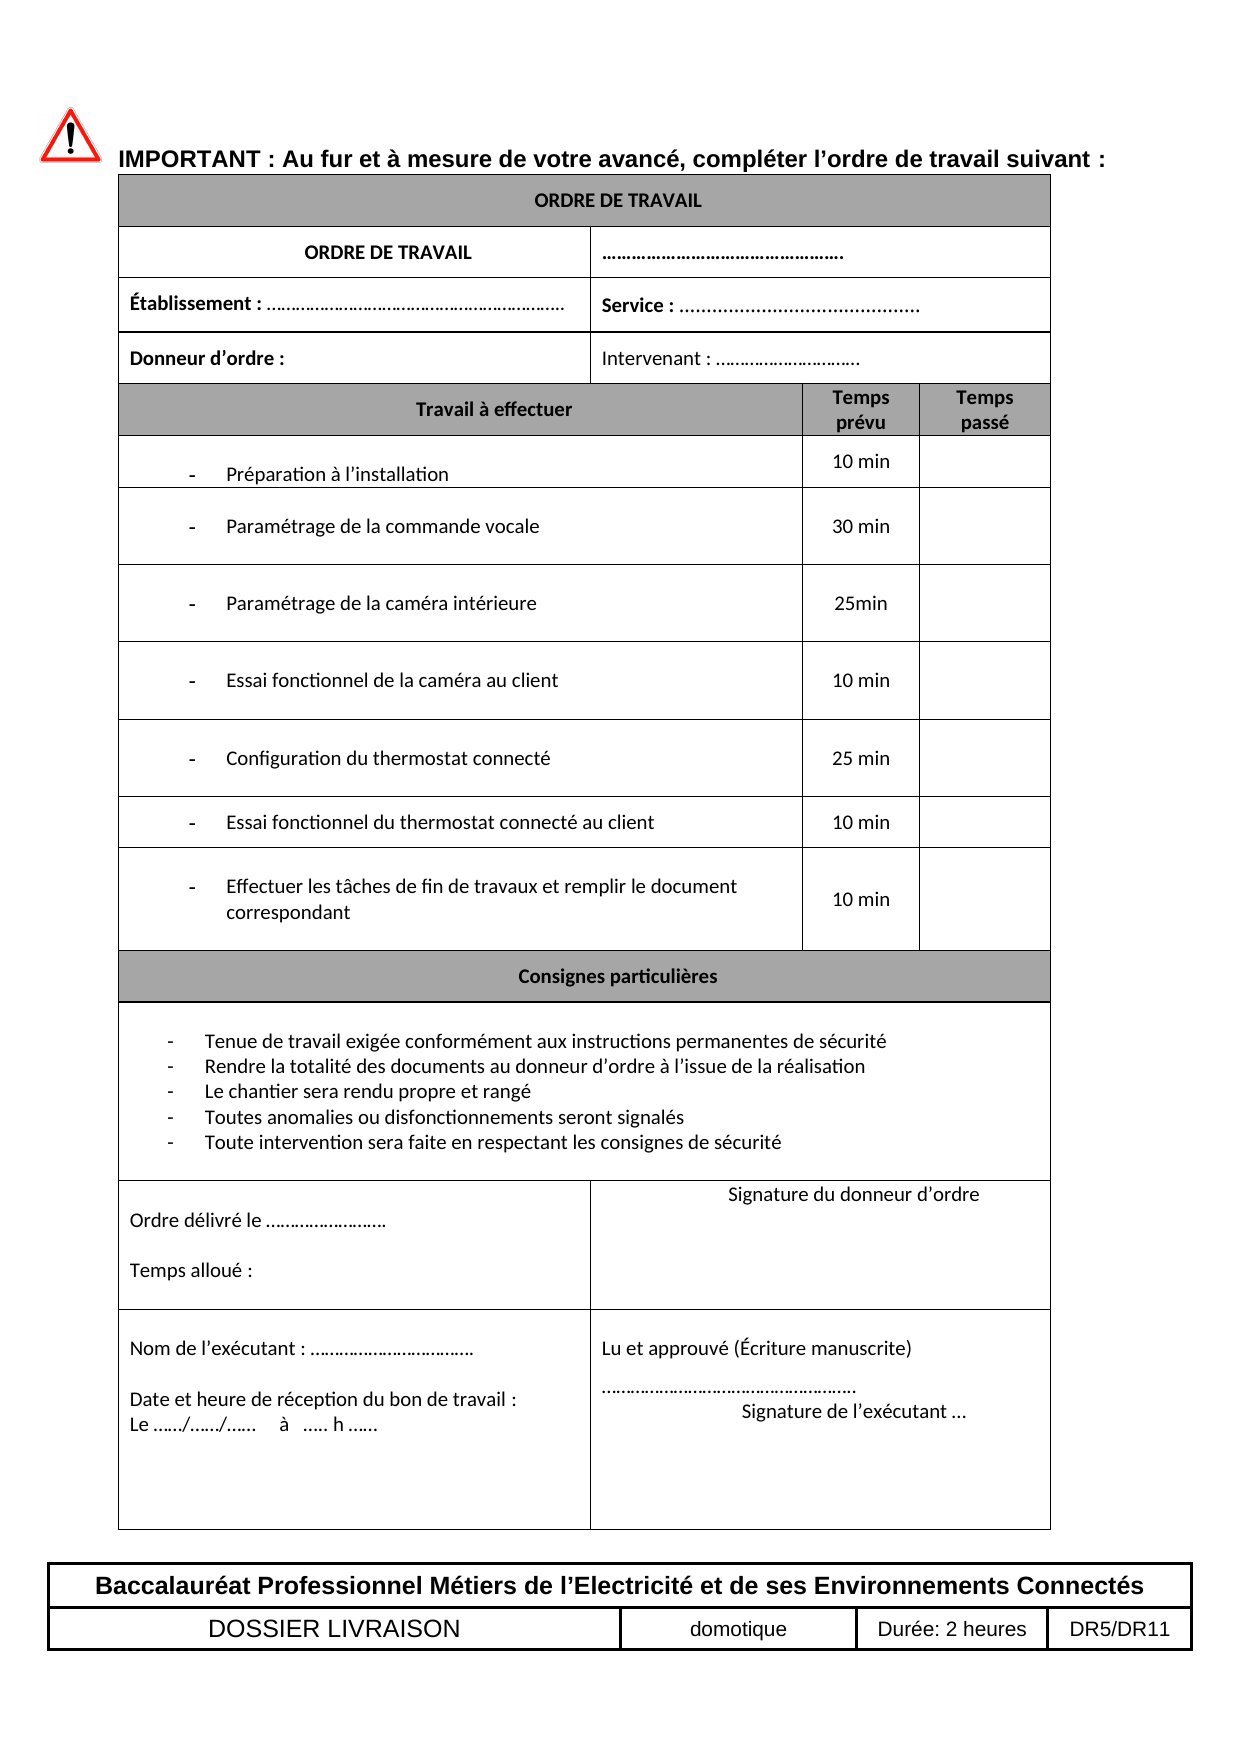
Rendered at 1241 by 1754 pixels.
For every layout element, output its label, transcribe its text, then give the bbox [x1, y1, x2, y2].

table_cell Temps prévu [803, 384, 919, 435]
table_cell Tenue de travail exigée conformément aux instructions permanentes de sécurité Rendre la totalité des documents au donneur d’ordre à l’issue de la réalisation Le chantier sera rendu propre et rangé Toutes anomalies ou disfonctionnements seront signalés Toute intervention sera faite en respectant les consignes de sécurité [119, 1003, 1050, 1180]
table_cell Ordre délivré le ……………………. Temps alloué : [119, 1181, 590, 1308]
table_cell Donneur d’ordre : [119, 333, 590, 383]
table_header ORDRE DE TRAVAIL [119, 175, 1050, 226]
text IMPORTANT : Au fur et à mesure de votre avancé, compléter l’ordre de travail suivant : [118, 141, 1122, 174]
table_cell Paramétrage de la commande vocale [119, 488, 802, 564]
table_cell Lu et approuvé (Écriture manuscrite) …………………………………………….. Signature de l’exécutant … [591, 1310, 1050, 1529]
table_cell [920, 720, 1050, 796]
table_cell 10 min [803, 797, 919, 847]
table_cell Service : …………………………………….. [591, 278, 1050, 331]
table_cell Consignes particulières [119, 951, 1050, 1001]
table_cell [920, 848, 1050, 950]
table_cell [920, 488, 1050, 564]
table_cell …………………………………………. [591, 227, 1050, 277]
table_cell 25 min [803, 720, 919, 796]
table_cell Configuration du thermostat connecté [119, 720, 802, 796]
table_cell ORDRE DE TRAVAIL [119, 227, 590, 277]
table_cell Préparation à l’installation [119, 436, 802, 487]
table_cell 10 min [803, 642, 919, 718]
table_cell Intervenant : ………………………… [591, 333, 1050, 383]
table_cell [920, 797, 1050, 847]
table_cell 30 min [803, 488, 919, 564]
table_cell [920, 642, 1050, 718]
table_cell Signature du donneur d’ordre [591, 1181, 1050, 1308]
table_cell [920, 565, 1050, 641]
table_cell Essai fonctionnel du thermostat connecté au client [119, 797, 802, 847]
table_cell Effectuer les tâches de fin de travaux et remplir le document correspondant [119, 848, 802, 950]
table_cell [920, 436, 1050, 487]
picture [39, 107, 102, 163]
table_cell Paramétrage de la caméra intérieure [119, 565, 802, 641]
table_cell 25min [803, 565, 919, 641]
table_cell Essai fonctionnel de la caméra au client [119, 642, 802, 718]
table_cell Établissement : …………………………………………………….. [119, 278, 590, 331]
table_cell Nom de l’exécutant : ……………………………. Date et heure de réception du bon de travail : Le ……/……/…… à ….. h …… [119, 1310, 590, 1529]
table_cell 10 min [803, 848, 919, 950]
table_cell Temps passé [920, 384, 1050, 435]
table_cell Travail à effectuer [119, 384, 802, 435]
table_cell 10 min [803, 436, 919, 487]
